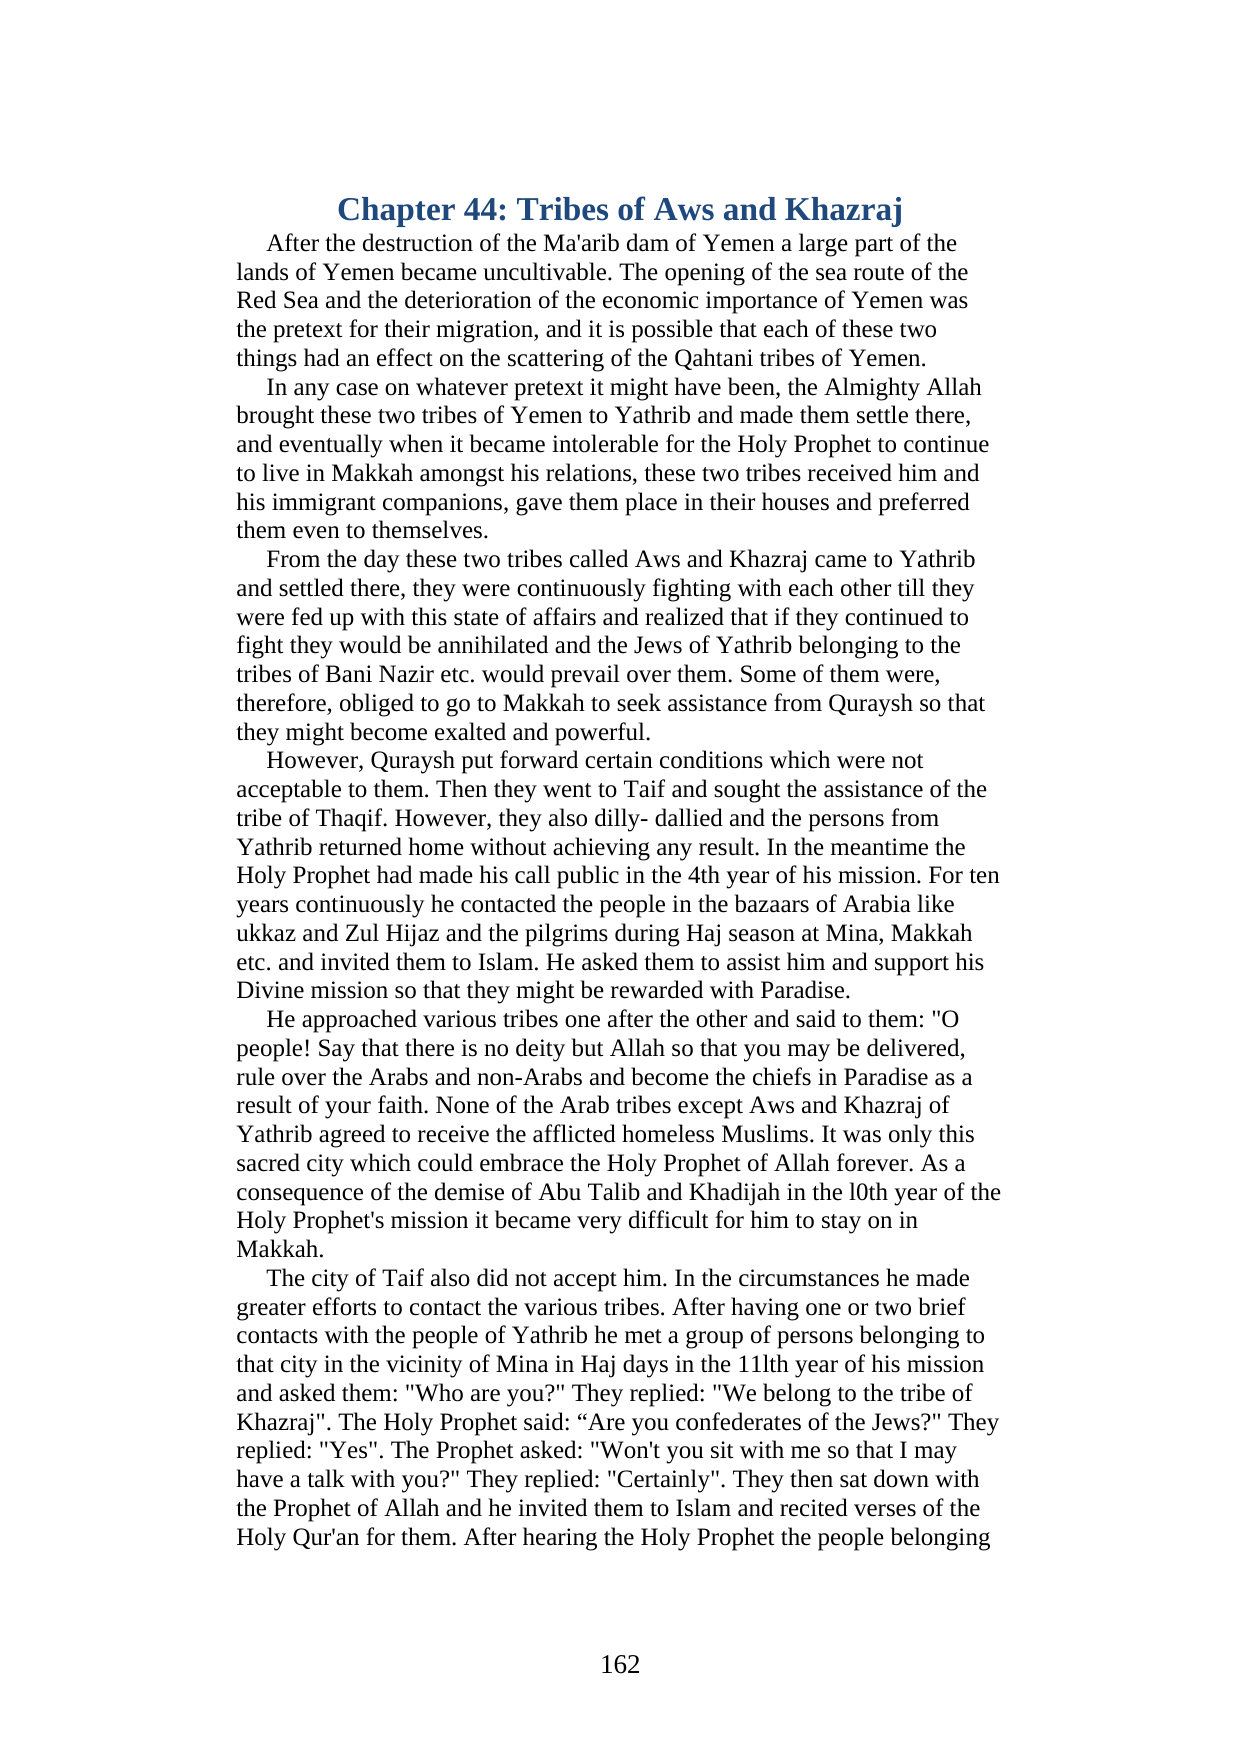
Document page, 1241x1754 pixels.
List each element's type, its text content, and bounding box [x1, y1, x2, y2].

text After the destruction of the Ma'arib dam of Yemen a large part of the lands of Yemen became uncultivable. The opening of the sea route of the Red Sea and the deterioration of the economic importance of Yemen was the pretext for their migration, and it is possible that each of these two things had an effect on the scattering of the Qahtani tribes of Yemen. [236, 228, 1004, 372]
subtitle Chapter 44: Tribes of Aws and Khazraj [236, 190, 1004, 228]
text However, Quraysh put forward certain conditions which were not acceptable to them. Then they went to Taif and sought the assistance of the tribe of Thaqif. However, they also dilly- dallied and the persons from Yathrib returned home without achieving any result. In the meantime the Holy Prophet had made his call public in the 4th year of his mission. For ten years continuously he contacted the people in the bazaars of Arabia like ukkaz and Zul Hijaz and the pilgrims during Haj season at Mina, Makkah etc. and invited them to Islam. He asked them to assist him and support his Divine mission so that they might be rewarded with Paradise. [236, 746, 1004, 1004]
text The city of Taif also did not accept him. In the circumstances he made greater efforts to contact the various tribes. After having one or two brief contacts with the people of Yathrib he met a group of persons belonging to that city in the vicinity of Mina in Haj days in the 11lth year of his mission and asked them: "Who are you?" They replied: "We belong to the tribe of Khazraj". The Holy Prophet said: “Are you confederates of the Jews?" They replied: "Yes". The Prophet asked: "Won't you sit with me so that I may have a talk with you?" They replied: "Certainly". They then sat down with the Prophet of Allah and he invited them to Islam and recited verses of the Holy Qur'an for them. After hearing the Holy Prophet the people belonging [236, 1263, 1004, 1551]
text He approached various tribes one after the other and said to them: "O people! Say that there is no deity but Allah so that you may be delivered, rule over the Arabs and non-Arabs and become the chiefs in Paradise as a result of your faith. None of the Arab tribes except Aws and Khazraj of Yathrib agreed to receive the afflicted homeless Muslims. It was only this sacred city which could embrace the Holy Prophet of Allah forever. As a consequence of the demise of Abu Talib and Khadijah in the l0th year of the Holy Prophet's mission it became very difficult for him to stay on in Makkah. [236, 1004, 1004, 1263]
text In any case on whatever pretext it might have been, the Almighty Allah brought these two tribes of Yemen to Yathrib and made them settle there, and eventually when it became intolerable for the Holy Prophet to continue to live in Makkah amongst his relations, these two tribes received him and his immigrant companions, gave them place in their houses and preferred them even to themselves. [236, 372, 1004, 544]
text From the day these two tribes called Aws and Khazraj came to Yathrib and settled there, they were continuously fighting with each other till they were fed up with this state of affairs and realized that if they continued to fight they would be annihilated and the Jews of Yathrib belonging to the tribes of Bani Nazir etc. would prevail over them. Some of them were, therefore, obliged to go to Makkah to seek assistance from Quraysh so that they might become exalted and powerful. [236, 544, 1004, 746]
